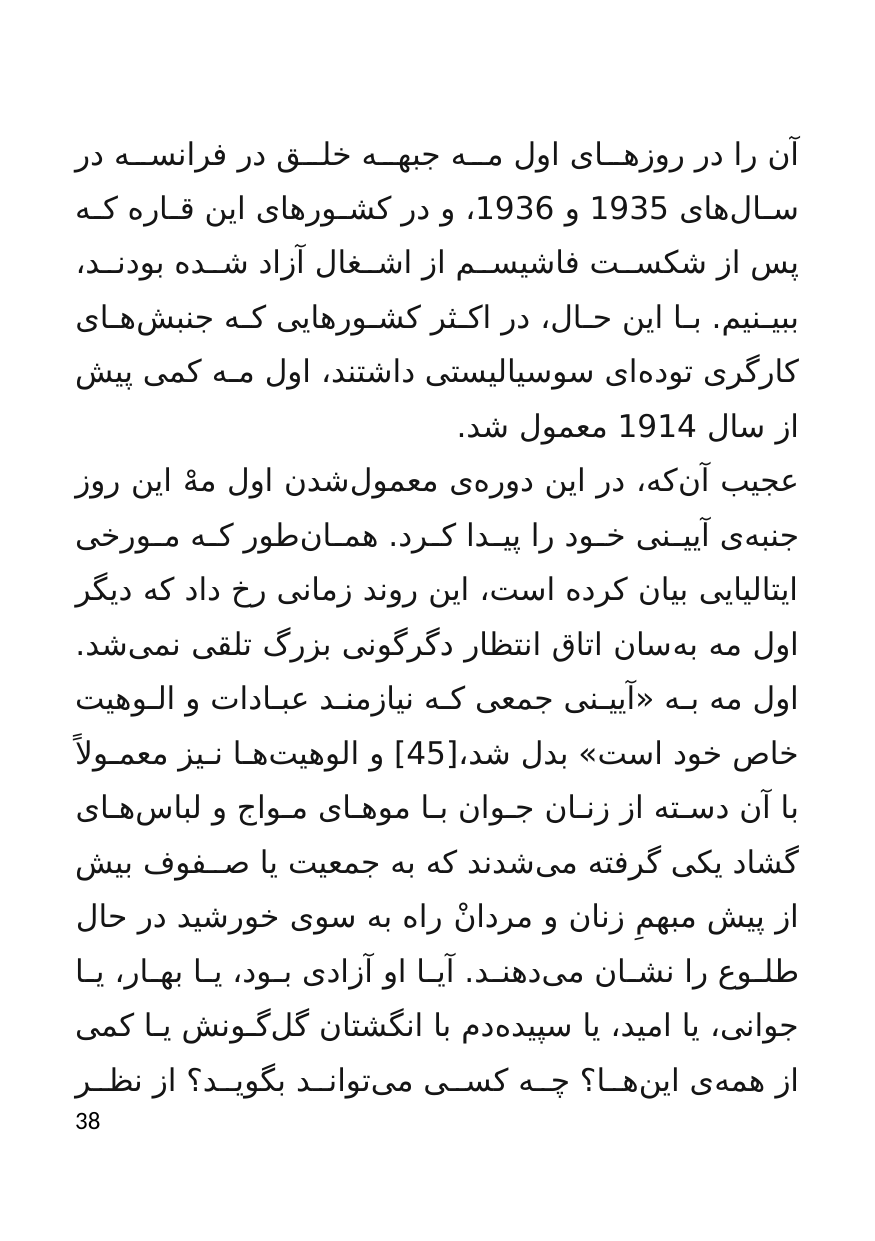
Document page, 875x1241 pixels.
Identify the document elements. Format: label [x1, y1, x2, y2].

text [75, 136, 799, 444]
text [75, 463, 799, 1098]
